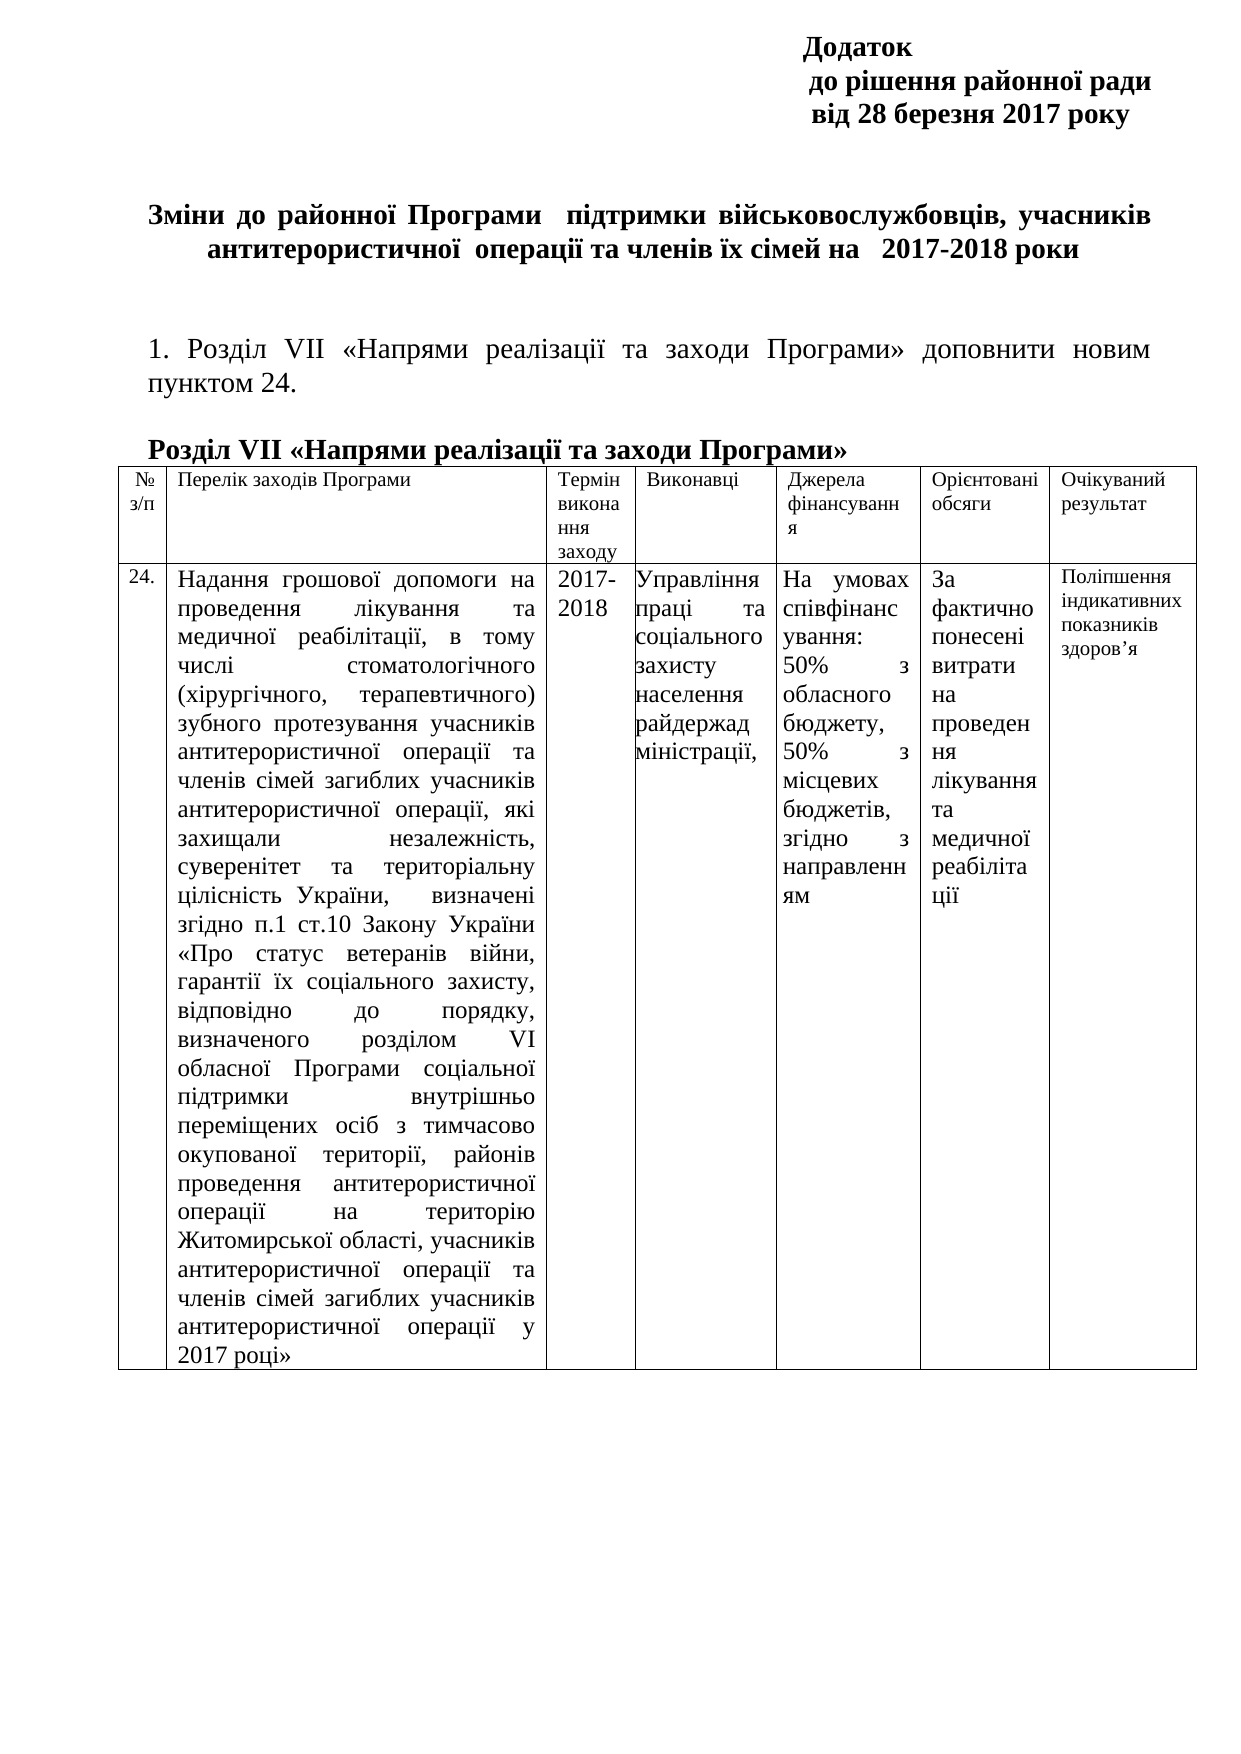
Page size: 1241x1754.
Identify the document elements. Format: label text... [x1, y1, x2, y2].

table_header Очікуваний результат [1050, 467, 1196, 563]
table_cell За фактично понесені витрати на проведення лікування та медичної реабілітації [921, 564, 1049, 1369]
table_cell 24. [119, 564, 166, 1369]
table_cell 2017-2018 [547, 564, 635, 1369]
table_header Термін виконання заходу [547, 467, 635, 563]
text Розділ VII «Напрями реалізації та заходи Програми» [148, 432, 1152, 466]
table_header № з/п [119, 467, 166, 563]
table_header Джерела фінансування [777, 467, 920, 563]
text до рішення районної ради [148, 63, 1152, 97]
table_cell На умовах співфінансування: 50% з обласного бюджету, 50% з місцевих бюджетів, згідно з направленням [777, 564, 920, 1369]
text Зміни до районної Програми підтримки військовослужбовців, учасників антитерористичної операції та членів їх сімей на 2017-2018 роки [148, 197, 1152, 264]
table_cell Поліпшення індикативних показників здоров’я [1050, 564, 1196, 1369]
text Додаток [148, 29, 1152, 63]
text від 28 березня 2017 року [148, 97, 1152, 130]
table_cell Надання грошової допомоги на проведення лікування та медичної реабілітації, в тому числі стоматологічного (хірургічного, терапевтичного) зубного протезування учасників антитерористичної операції та членів сімей загиблих учасників антитерористичної операції, які захищали незалежність, суверенітет та територіальну цілісність України, визначені згідно п.1 ст.10 Закону України «Про статус ветеранів війни, гарантії їх соціального захисту, відповідно до порядку, визначеного розділом VI обласної Програми соціальної підтримки внутрішньо переміщених осіб з тимчасово окупованої території, районів проведення антитерористичної операції на територію Житомирської області, учасників антитерористичної операції та членів сімей загиблих учасників антитерористичної операції у 2017 році» [167, 564, 546, 1369]
table_cell Управління праці та соціального захисту населення райдержадміністрації, [636, 564, 776, 1369]
table_header Виконавці [636, 467, 776, 563]
text 1. Розділ VII «Напрями реалізації та заходи Програми» доповнити новим пунктом 24. [148, 331, 1152, 398]
table_header Орієнтовані обсяги [921, 467, 1049, 563]
table_header Перелік заходів Програми [167, 467, 546, 563]
